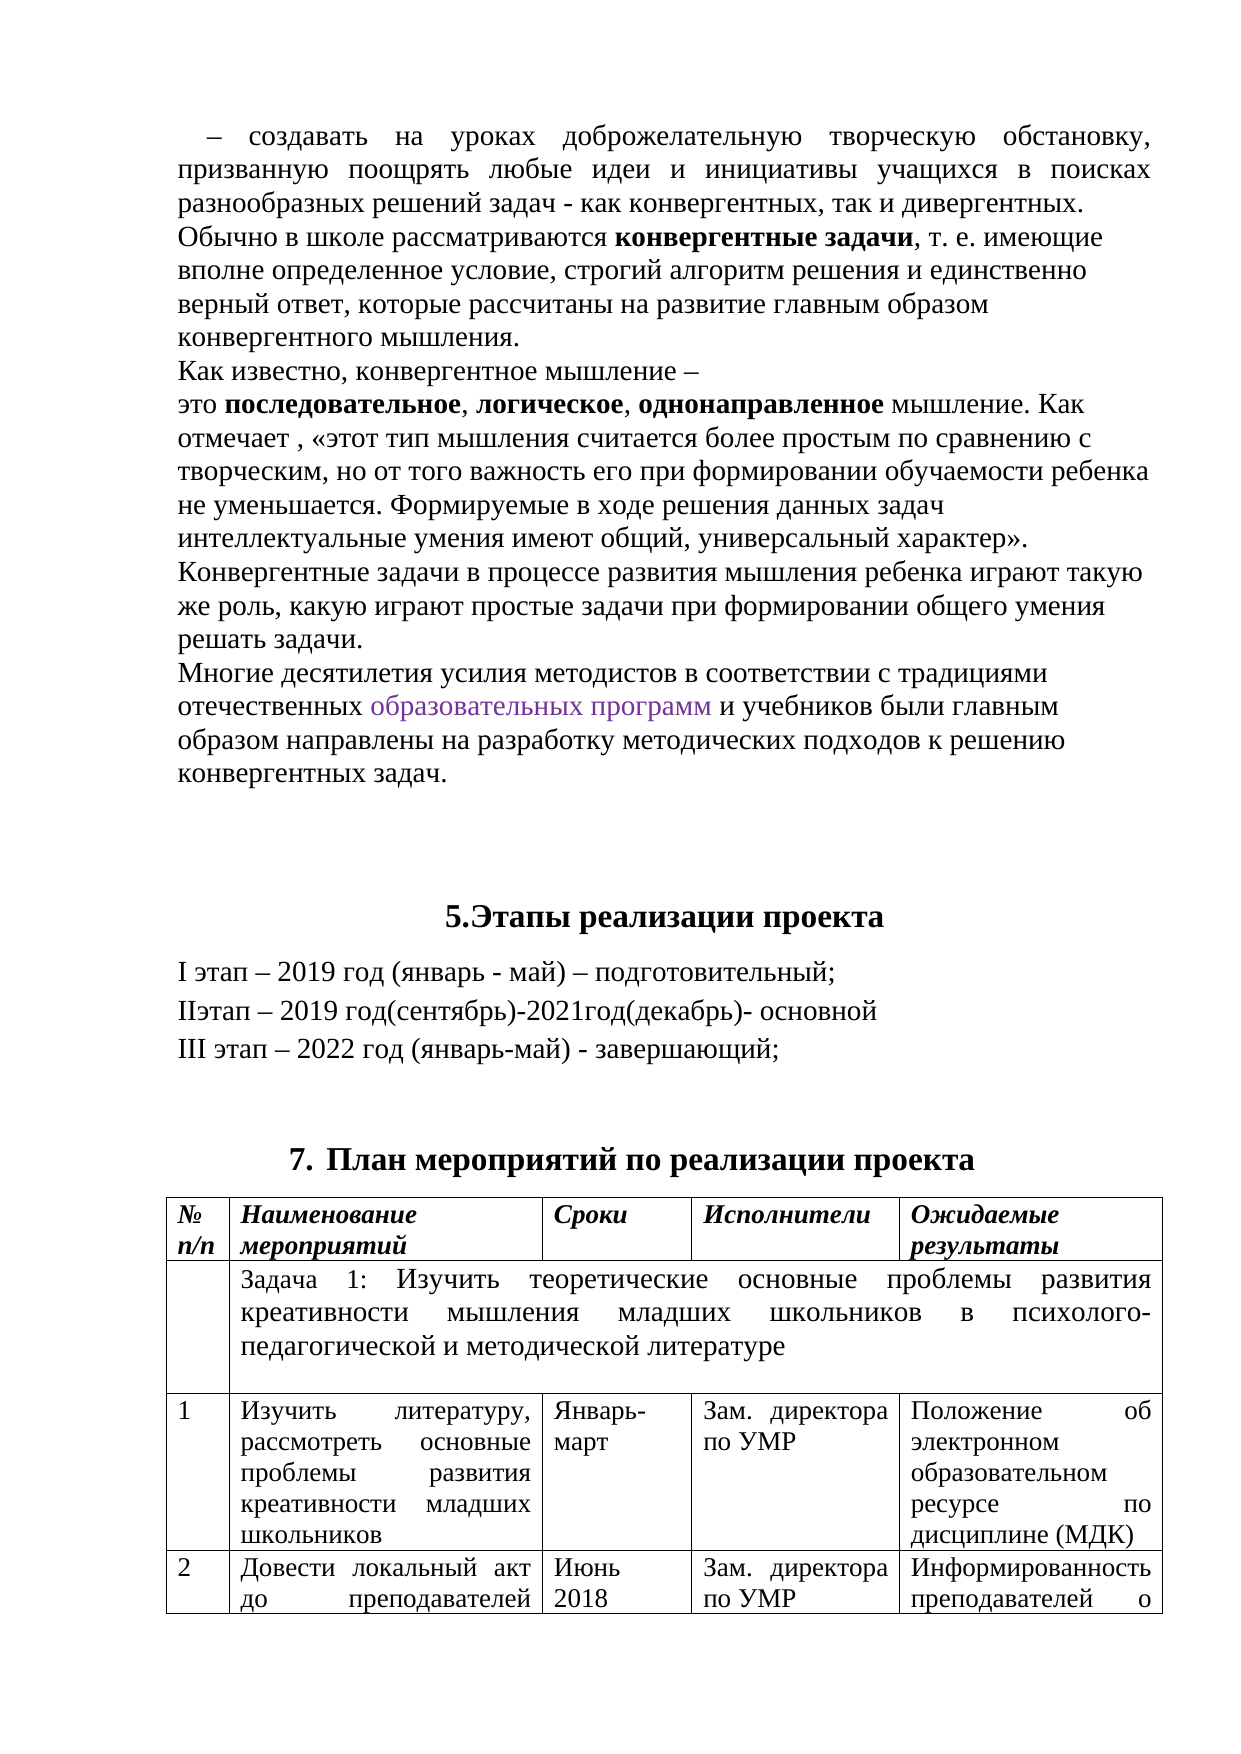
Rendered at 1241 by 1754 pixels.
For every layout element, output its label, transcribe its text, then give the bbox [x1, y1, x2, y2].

text Как известно, конвергентное мышление – это последовательное, логическое, однонаправленное мышление. Как отмечает , «этот тип мышления считается более простым по сравнению с творческим, но от того важность его при формировании обучаемости ребенка не уменьшается. Формируемые в ходе решения данных задач интеллектуальные умения имеют общий, универсальный характер». [177, 353, 1152, 554]
text I этап – 2019 год (январь - май) – подготовительный; [177, 954, 1152, 988]
table_header Исполнители [692, 1198, 899, 1260]
table_cell Положение об электронном образовательном ресурсе по дисциплине (МДК) [900, 1394, 1162, 1549]
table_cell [900, 1551, 1162, 1613]
text Многие десятилетия усилия методистов в соответствии с традициями отечественных образовательных программ и учебников были главным образом направлены на разработку методических подходов к решению конвергентных задач. [177, 655, 1152, 789]
table_cell 2 [167, 1551, 229, 1613]
table_cell Задача 1: Изучить теоретические основные проблемы развития креативности мышления младших школьников в психолого-педагогической и методической литературе [230, 1261, 1162, 1393]
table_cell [692, 1551, 899, 1613]
table_cell Июнь 2018 [543, 1551, 691, 1613]
list 5.Этапы реализации проекта [177, 897, 1152, 935]
table_cell [167, 1261, 229, 1393]
text Конвергентные задачи в процессе развития мышления ребенка играют такую же роль, какую играют простые задачи при формировании общего умения решать задачи. [177, 554, 1152, 655]
text IIэтап – 2019 год(сентябрь)-2021год(декабрь)- основной [177, 993, 1152, 1026]
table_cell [230, 1551, 542, 1613]
table_header Сроки [543, 1198, 691, 1260]
list План мероприятий по реализации проекта [288, 1139, 1152, 1177]
text III этап – 2022 год (январь-май) - завершающий; [177, 1031, 1152, 1065]
table_header № п/п [167, 1198, 229, 1260]
table_cell 1 [167, 1394, 229, 1549]
text Обычно в школе рассматриваются конвергентные задачи, т. е. имеющие вполне определенное условие, строгий алгоритм решения и единственно верный ответ, которые рассчитаны на развитие главным образом конвергентного мышления. [177, 219, 1152, 353]
table_header Ожидаемые результаты [900, 1198, 1162, 1260]
table_cell Январь-март [543, 1394, 691, 1549]
table_cell Зам. директора по УМР [692, 1394, 899, 1549]
table_header Наименование мероприятий [230, 1198, 542, 1260]
table_cell Изучить литературу, рассмотреть основные проблемы развития креативности младших школьников [230, 1394, 542, 1549]
text – создавать на уроках доброжелательную творческую обстановку, призванную поощрять любые идеи и инициативы учащихся в поисках разнообразных решений задач - как конвергентных, так и дивергентных. [177, 118, 1152, 219]
